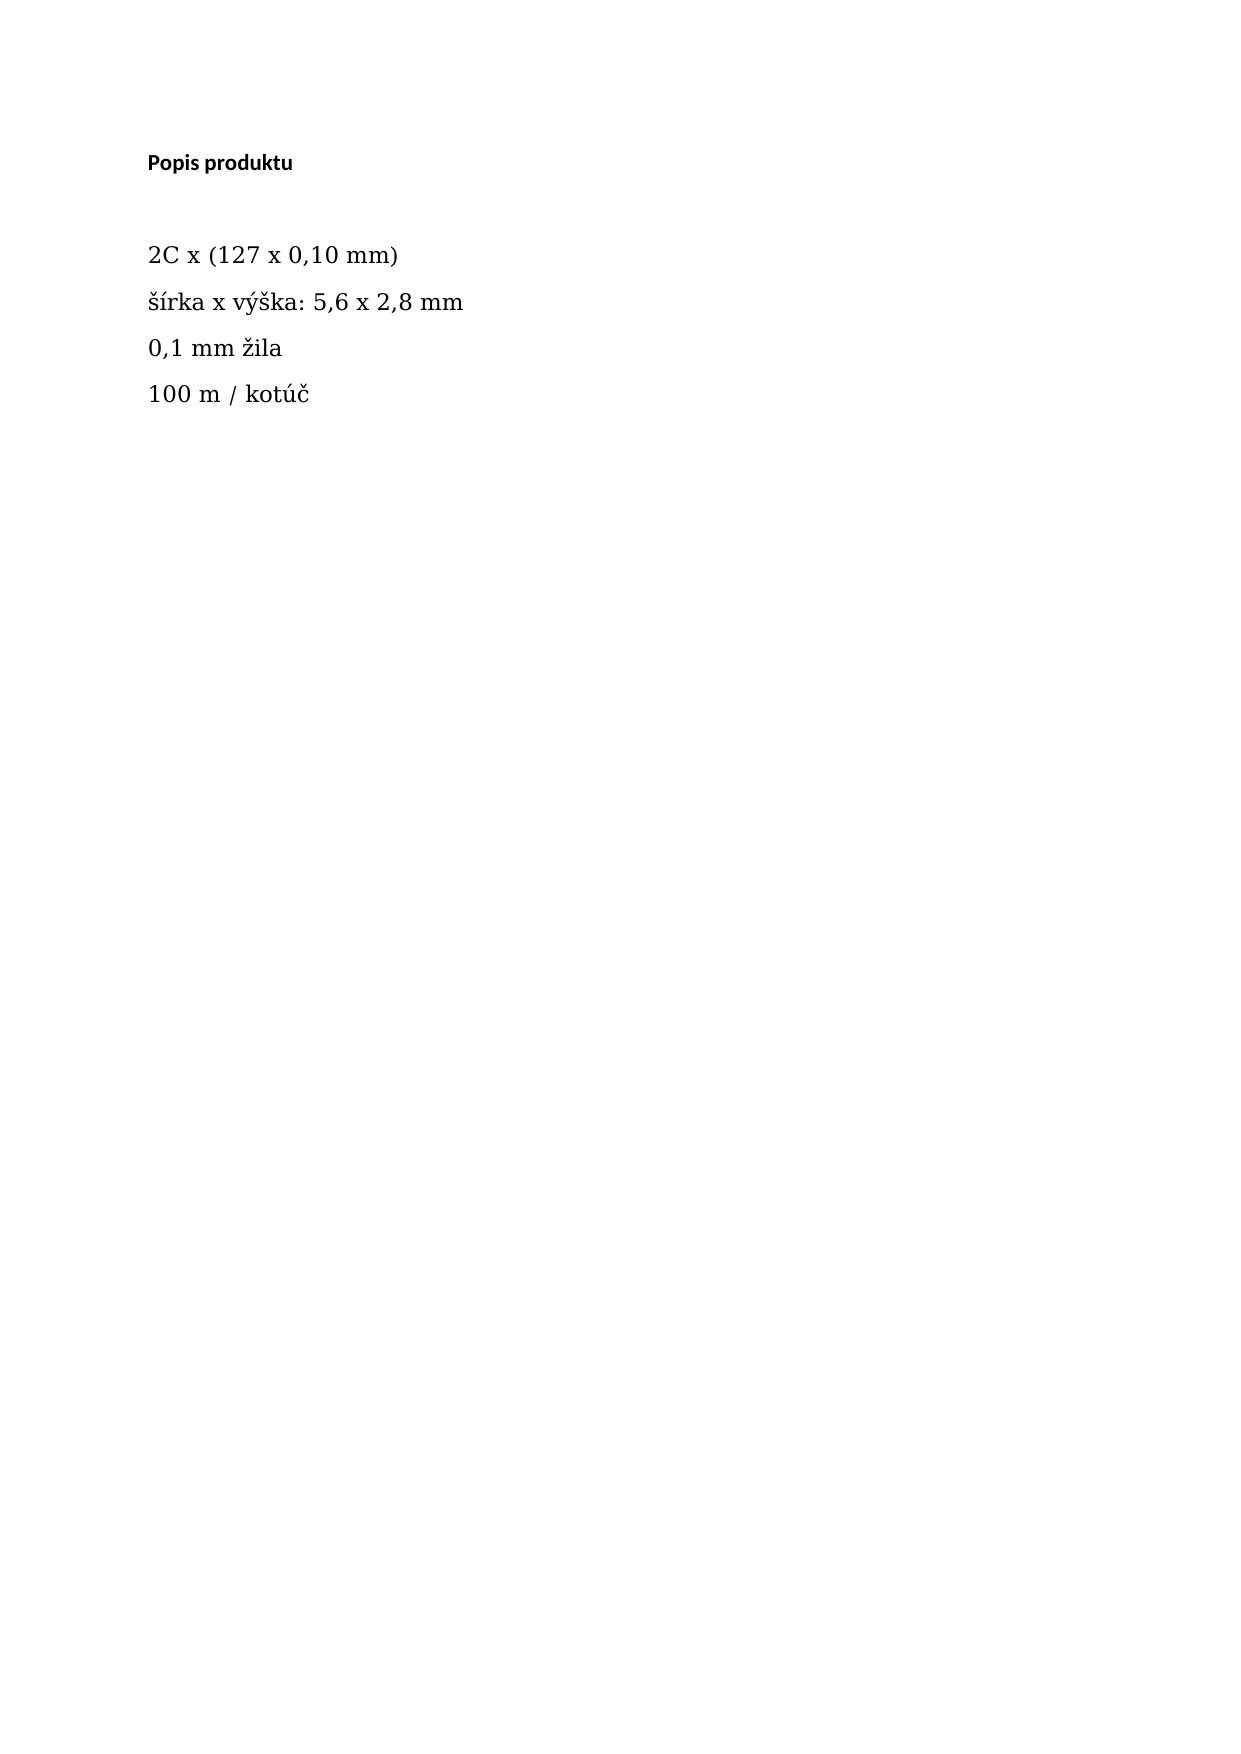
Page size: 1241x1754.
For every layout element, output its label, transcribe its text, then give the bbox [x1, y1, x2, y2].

text 100 m / kotúč [148, 380, 1093, 407]
text 2C x (127 x 0,10 mm) [148, 241, 1093, 268]
text Popis produktu [148, 148, 1093, 176]
text šírka x výška: 5,6 x 2,8 mm [148, 287, 1093, 315]
text 0,1 mm žila [148, 333, 1093, 361]
